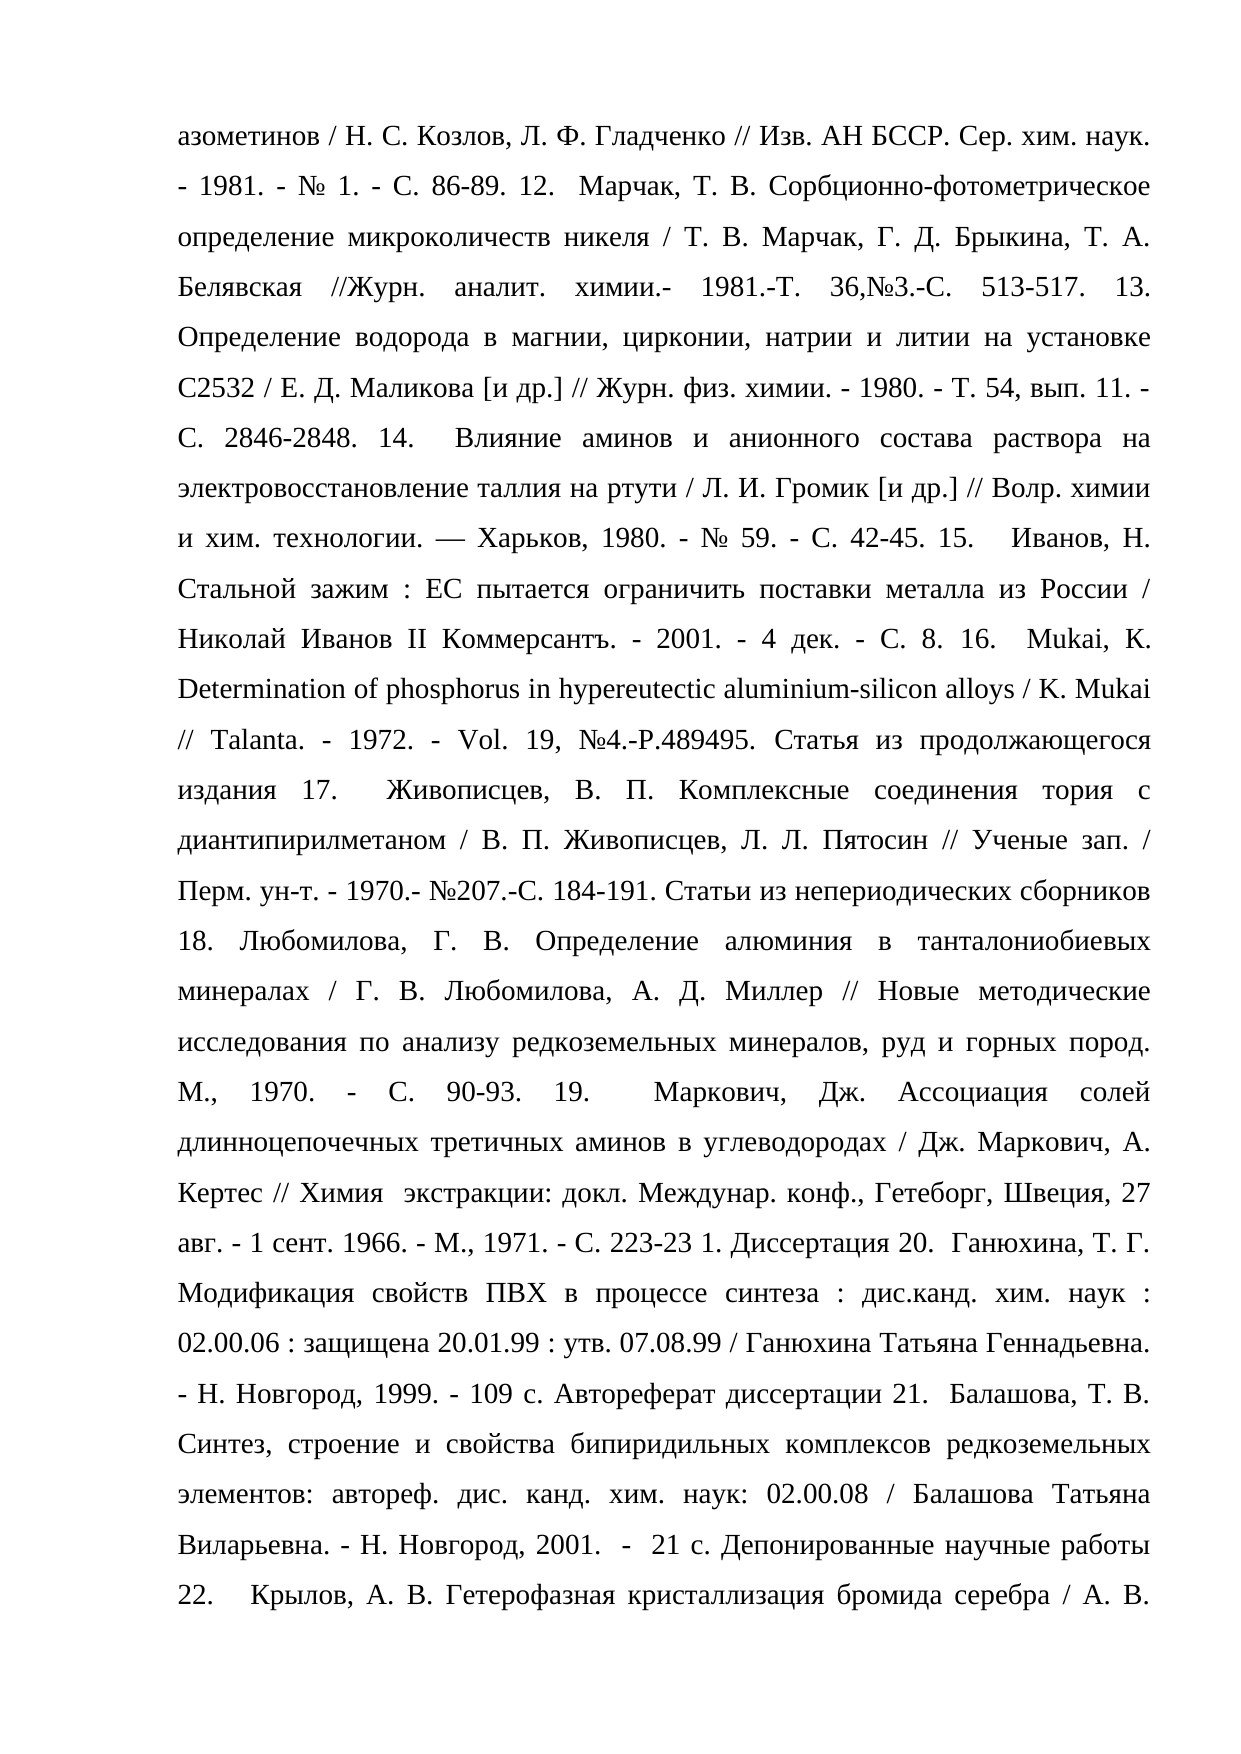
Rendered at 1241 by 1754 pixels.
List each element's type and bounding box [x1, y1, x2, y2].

text [177, 118, 1152, 1611]
